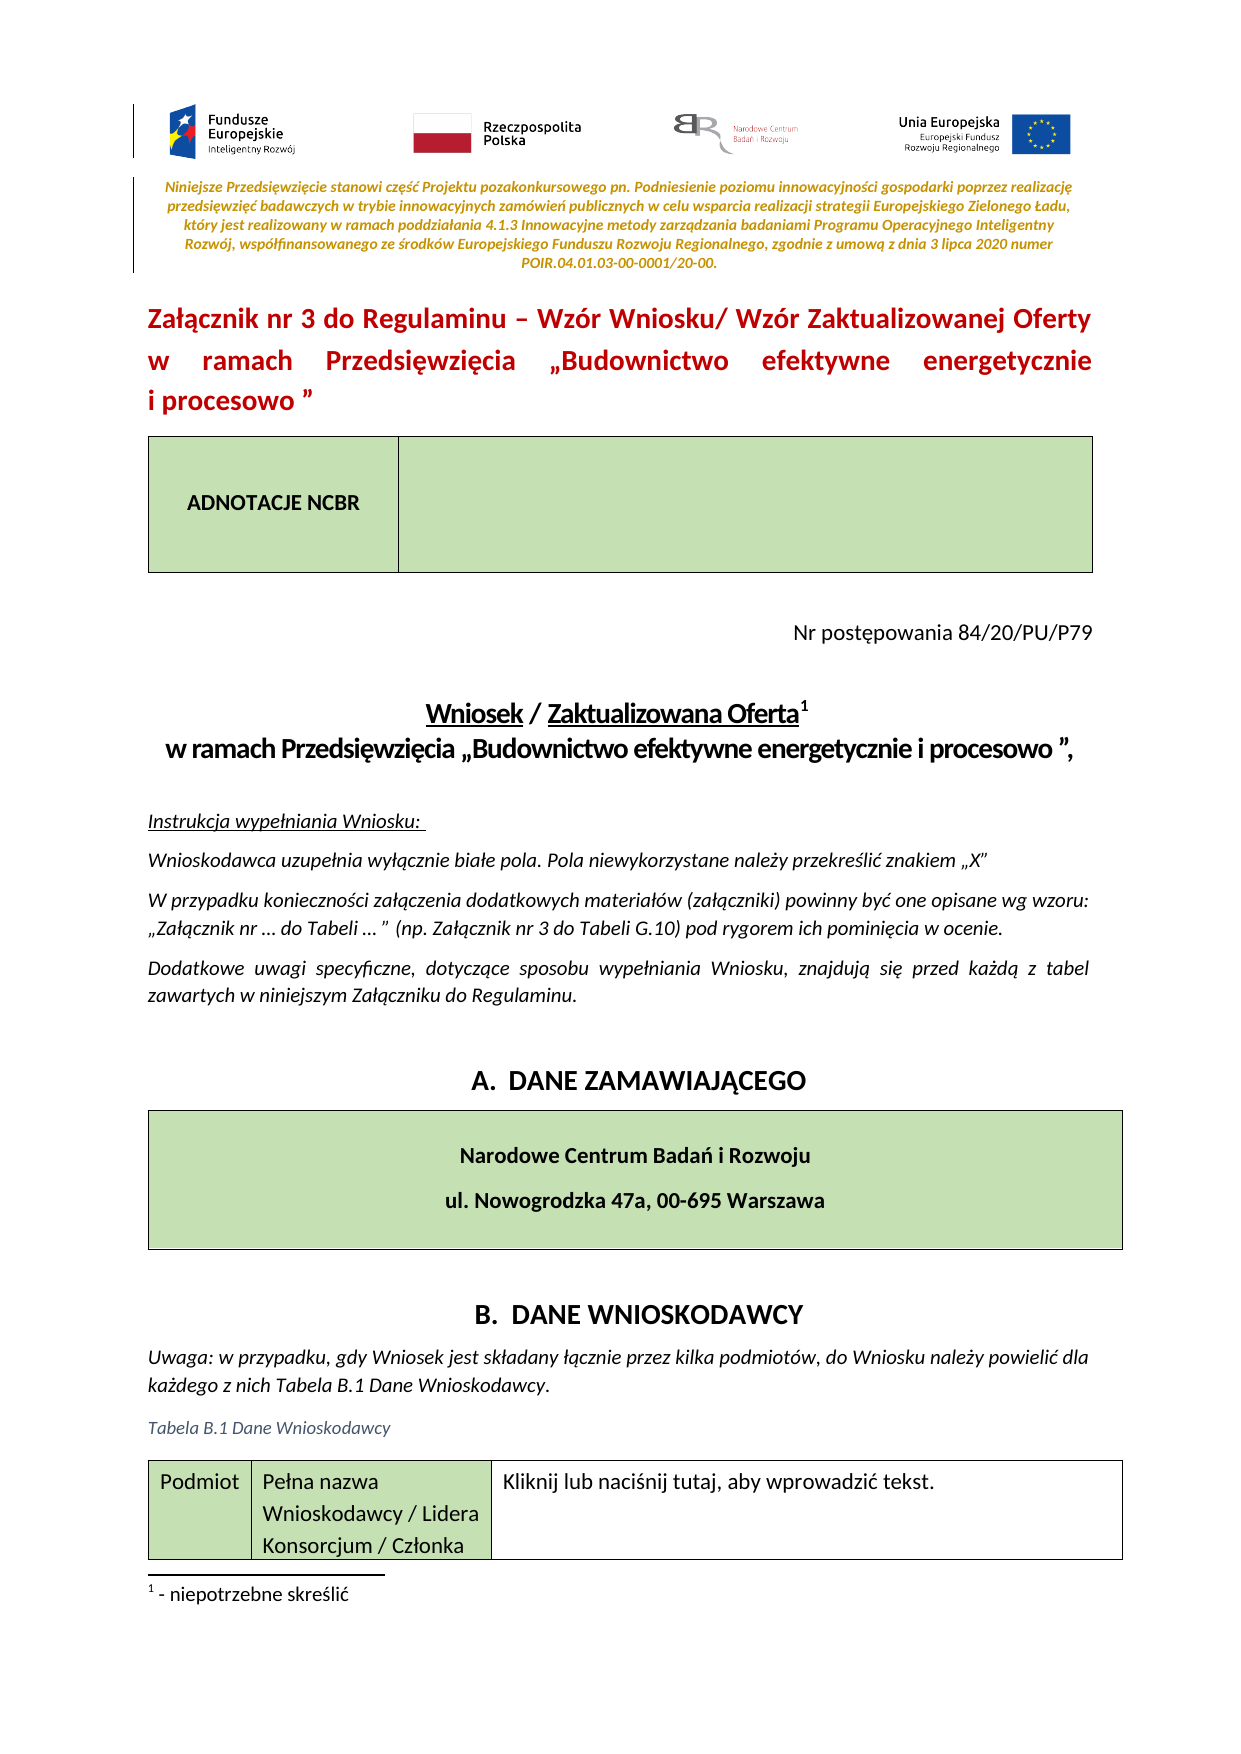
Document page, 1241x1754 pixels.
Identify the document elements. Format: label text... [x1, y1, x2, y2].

subtitle DANE ZAMAWIAJĄCEGO [185, 1062, 1093, 1098]
text W przypadku konieczności załączenia dodatkowych materiałów (załączniki) powinny być one opisane wg wzoru: „Załącznik nr … do Tabeli … ” (np. Załącznik nr 3 do Tabeli G.10) pod rygorem ich pominięcia w ocenie. [148, 888, 1093, 940]
text Tabela B.1 Dane Wnioskodawcy [148, 1416, 1093, 1439]
text Dodatkowe uwagi specyficzne, dotyczące sposobu wypełniania Wniosku, znajdują się przed każdą z tabel zawartych w niniejszym Załączniku do Regulaminu. [148, 955, 1093, 1008]
table_header ADNOTACJE NCBR [149, 437, 398, 572]
table_header Narodowe Centrum Badań i Rozwoju ul. Nowogrodzka 47a, 00-695 Warszawa [149, 1111, 1122, 1248]
table_header Podmiot [149, 1461, 251, 1559]
text Uwaga: w przypadku, gdy Wniosek jest składany łącznie przez kilka podmiotów, do Wniosku należy powielić dla każdego z nich Tabelę B.1. [148, 1344, 1093, 1397]
picture [169, 104, 1071, 159]
table_header [399, 437, 1092, 572]
text Załącznik nr 3 do Regulaminu – Wzór Wniosku/ Wzór Zaktualizowanej Oferty w ramach Przedsięwzięcia „Budownictwo efektywne energetycznie i procesowo ” [148, 301, 1093, 418]
table_header [492, 1461, 1122, 1559]
text Instrukcja wypełniania Wniosku: [148, 808, 1093, 833]
title Wniosek / Zaktualizowana Oferta w ramach Przedsięwzięcia „Budownictwo efektywne energetycznie i procesowo ”, [148, 695, 1093, 766]
list Nr postępowania 84/20/PU/P79 [148, 618, 1093, 646]
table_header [252, 1461, 491, 1559]
text Wnioskodawca uzupełnia wyłącznie białe pola. Pola niewykorzystane należy przekreślić znakiem „X” [148, 848, 1093, 873]
subtitle DANE WNIOSKODAWCY [185, 1296, 1093, 1332]
